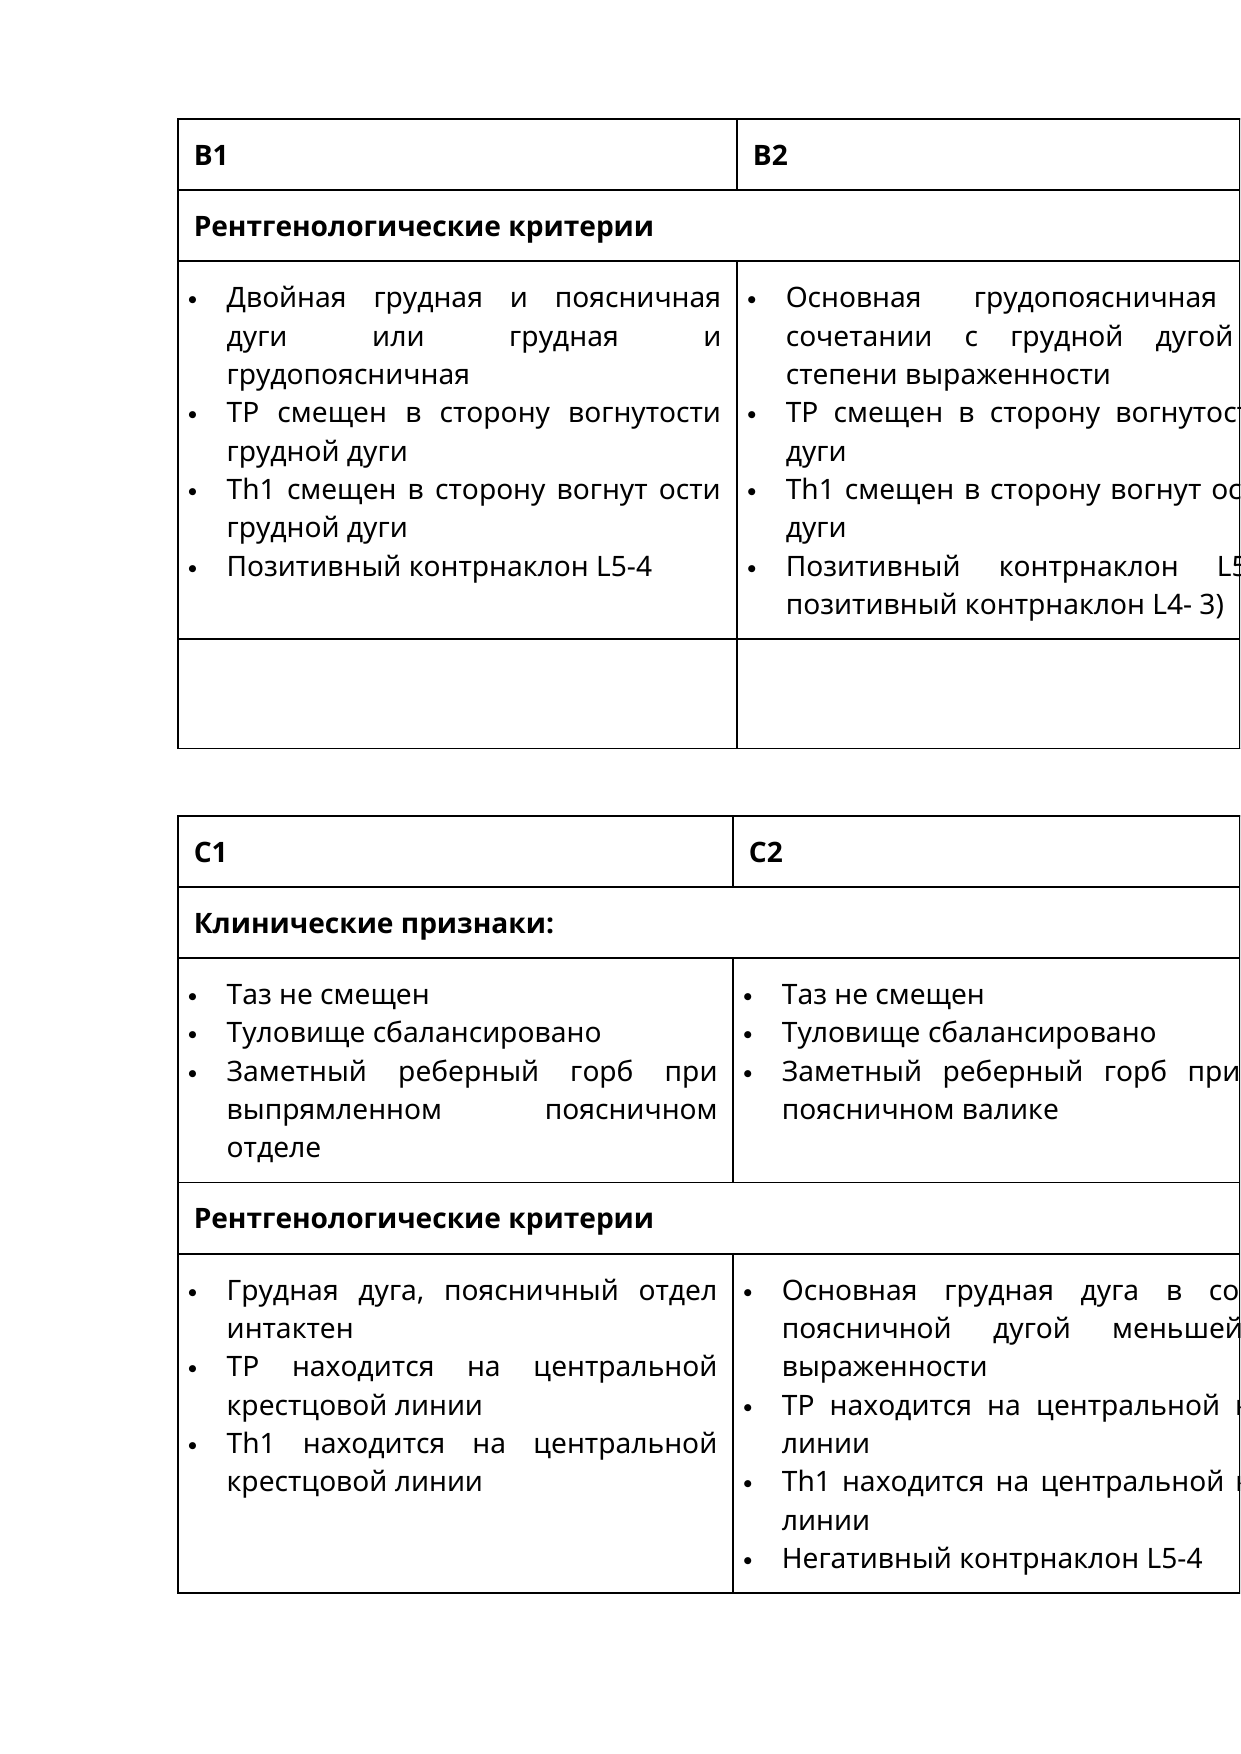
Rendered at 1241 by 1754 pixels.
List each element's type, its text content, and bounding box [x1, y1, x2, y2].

table_header В2 [738, 120, 1239, 189]
table_cell Основная грудная дуга в сочетании с поясничной дугой меньшей степени выраженности ТР находится на центральной крестцовой линии Th1 находится на центральной крестцовой линии Негативный контрнаклон L5-4 [734, 1255, 1239, 1592]
table_cell [179, 640, 736, 748]
table_header В1 [179, 120, 736, 189]
table_cell Грудная дуга, поясничный отдел интактен ТР находится на центральной крестцовой линии Th1 находится на центральной крестцовой линии [179, 1255, 732, 1592]
table_cell Рентгенологические критерии [179, 191, 1239, 260]
table_cell Двойная грудная и поясничная дуги или грудная и грудопоясничная ТР смещен в сторону вогнутости грудной дуги Th1 смещен в сторону вогнут ости грудной дуги Позитивный контрнаклон L5-4 [179, 262, 736, 638]
table_header C1 [179, 817, 732, 886]
table_cell [738, 640, 1239, 748]
table_cell Таз не смещен Туловище сбалансировано Заметный реберный горб при выпрямленном поясничном отделе [179, 959, 732, 1182]
table_cell Таз не смещен Туловище сбалансировано Заметный реберный горб при заметном поясничном валике [734, 959, 1239, 1182]
table_header C2 [734, 817, 1239, 886]
table_cell Основная грудопоясничная дуга в сочетании с грудной дугой меньшей степени выраженности ТР смещен в сторону вогнутости грудной дуги Th1 смещен в сторону вогнут ости грудной дуги Позитивный контрнаклон L5-4 (часто позитивный контрнаклон L4- 3) [738, 262, 1239, 638]
table_cell Рентгенологические критерии [179, 1183, 1239, 1253]
table_cell Клинические признаки: [179, 888, 1239, 957]
